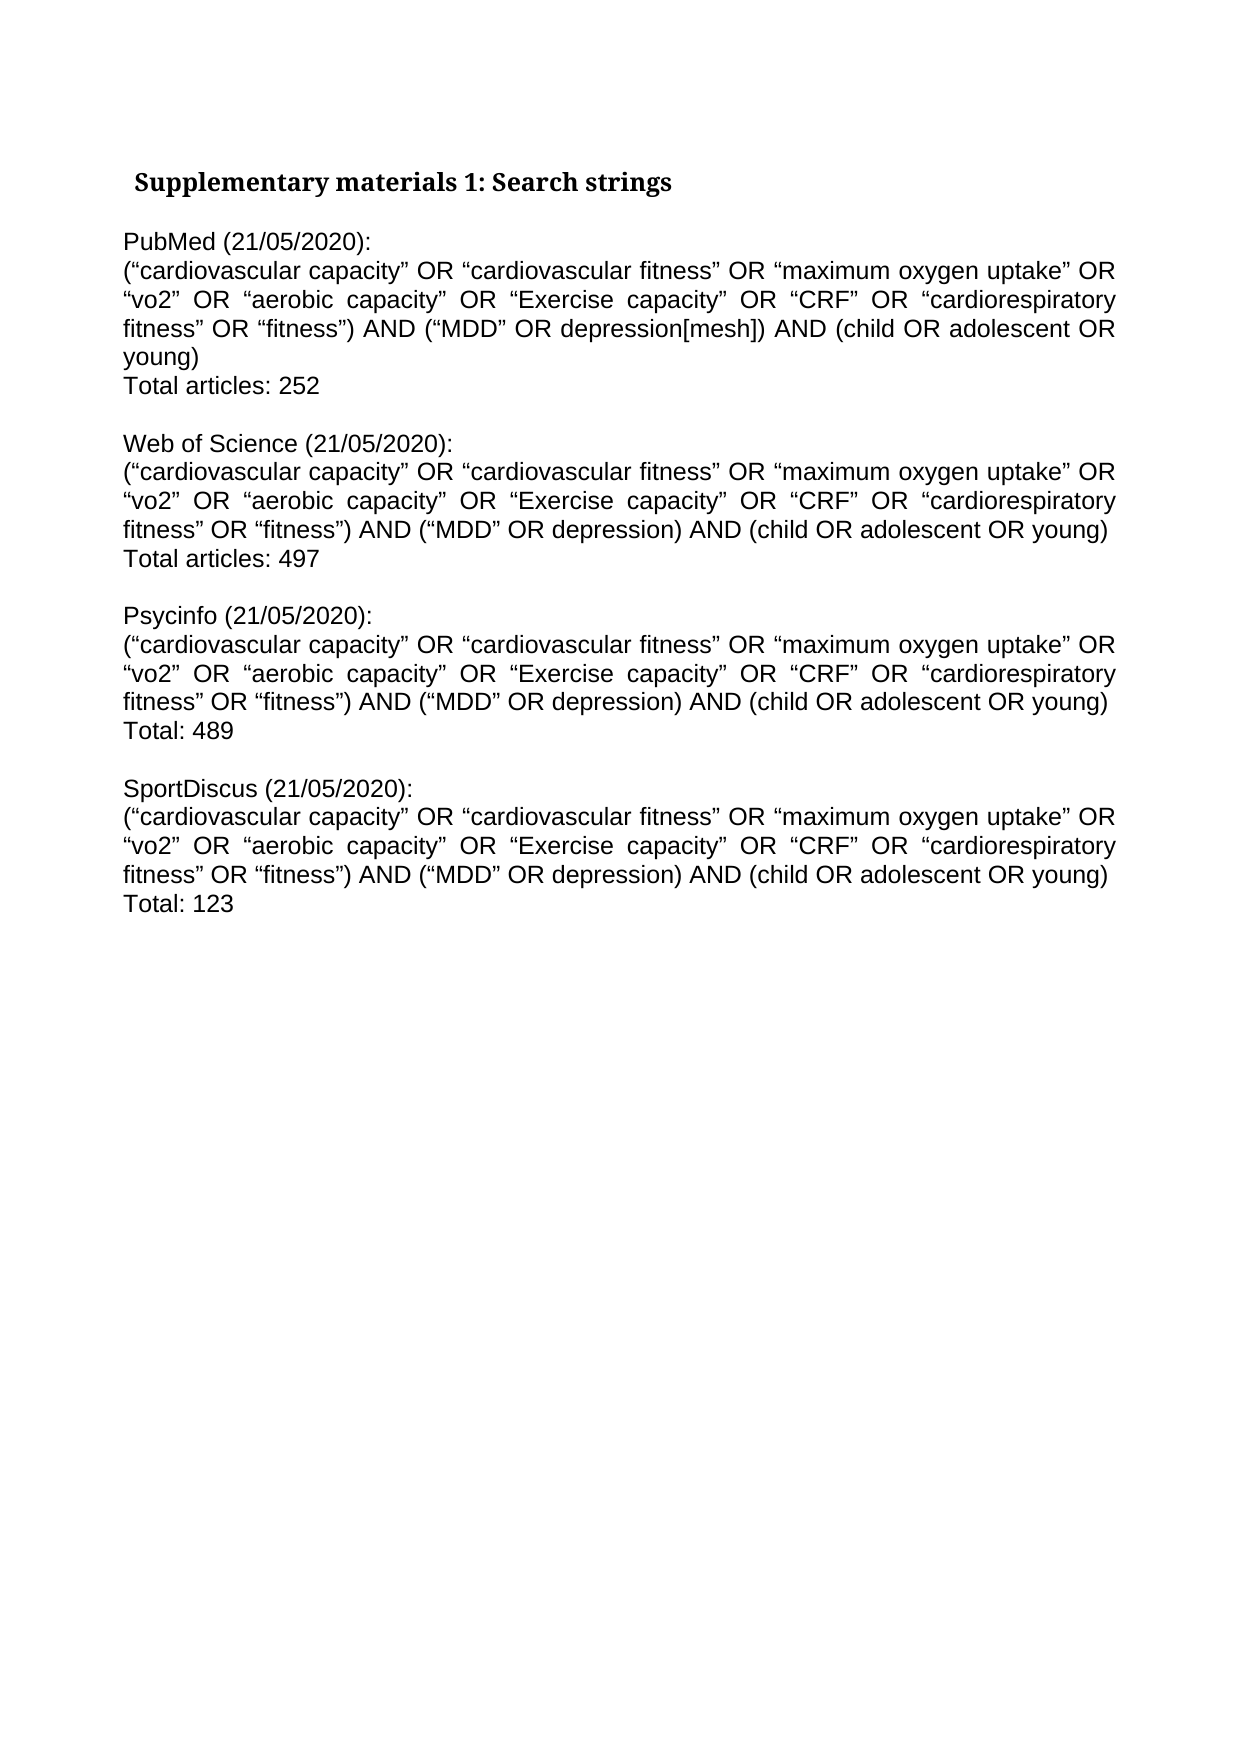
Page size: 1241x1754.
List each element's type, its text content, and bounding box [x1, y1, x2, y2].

subtitle Supplementary materials 1: Search strings [134, 164, 1117, 199]
text Web of Science (21/05/2020): [123, 429, 1117, 457]
text PubMed (21/05/2020): [123, 227, 1117, 256]
text Total articles: 252 [123, 371, 1117, 400]
text (“cardiovascular capacity” OR “cardiovascular fitness” OR “maximum oxygen uptake” OR “vo2” OR “aerobic capacity” OR “Exercise capacity” OR “CRF” OR “cardiorespiratory fitness” OR “fitness”) AND (“MDD” OR depression) AND (child OR adolescent OR young) [123, 802, 1117, 889]
text Total: 489 [123, 716, 1117, 745]
text (“cardiovascular capacity” OR “cardiovascular fitness” OR “maximum oxygen uptake” OR “vo2” OR “aerobic capacity” OR “Exercise capacity” OR “CRF” OR “cardiorespiratory fitness” OR “fitness”) AND (“MDD” OR depression) AND (child OR adolescent OR young) [123, 630, 1117, 716]
text Psycinfo (21/05/2020): [123, 601, 1117, 630]
text Total: 123 [123, 889, 1117, 917]
text Total articles: 497 [123, 544, 1117, 572]
text (“cardiovascular capacity” OR “cardiovascular fitness” OR “maximum oxygen uptake” OR “vo2” OR “aerobic capacity” OR “Exercise capacity” OR “CRF” OR “cardiorespiratory fitness” OR “fitness”) AND (“MDD” OR depression[mesh]) AND (child OR adolescent OR young) [123, 256, 1117, 371]
text SportDiscus (21/05/2020): [123, 774, 1117, 802]
text (“cardiovascular capacity” OR “cardiovascular fitness” OR “maximum oxygen uptake” OR “vo2” OR “aerobic capacity” OR “Exercise capacity” OR “CRF” OR “cardiorespiratory fitness” OR “fitness”) AND (“MDD” OR depression) AND (child OR adolescent OR young) [123, 457, 1117, 544]
